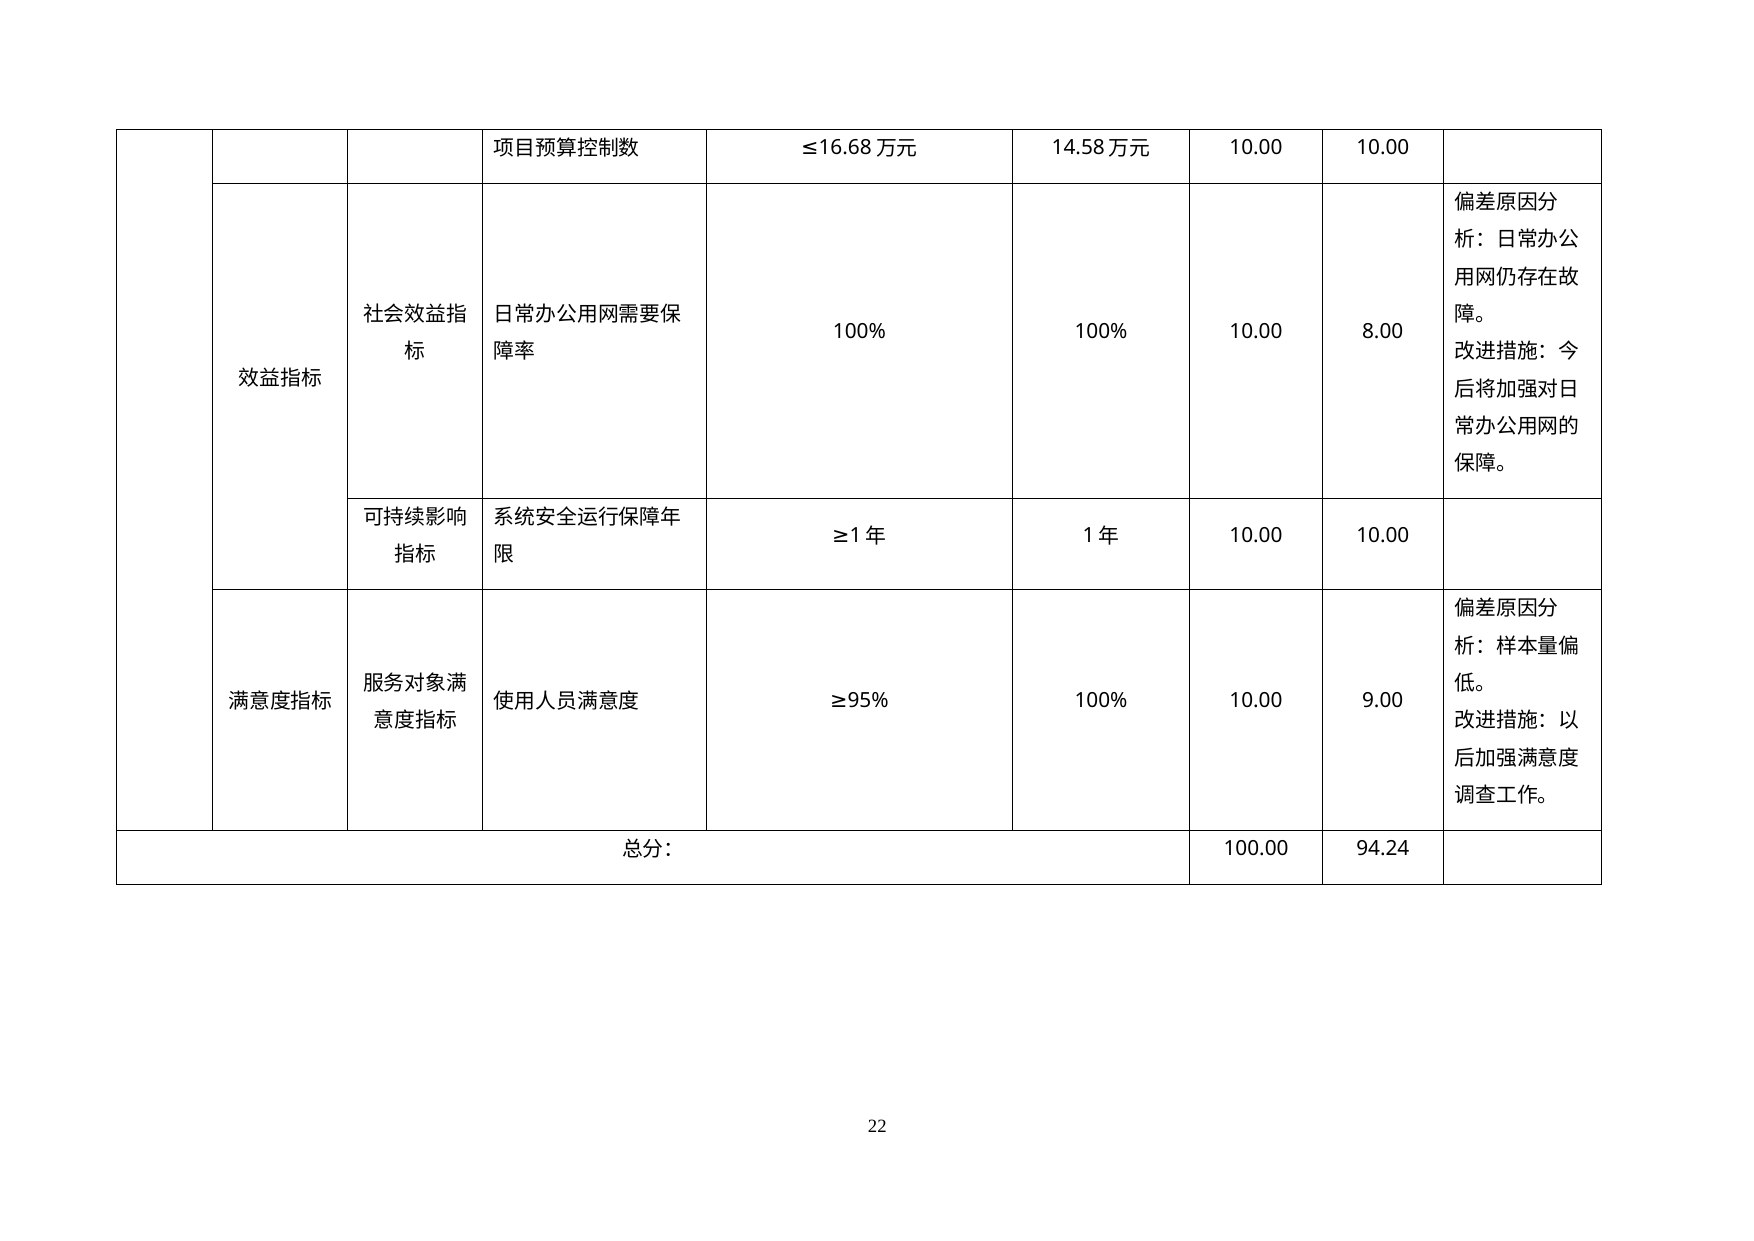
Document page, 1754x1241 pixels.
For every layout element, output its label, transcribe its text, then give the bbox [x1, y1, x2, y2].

table_cell 使用人员满意度 [483, 590, 706, 830]
table_cell 1年 [1013, 499, 1189, 589]
table_cell 100.00 [1190, 831, 1322, 884]
table_cell 10.00 [1190, 130, 1322, 183]
table_cell [1444, 499, 1601, 589]
table_cell [1444, 831, 1601, 884]
table_cell ≤16.68万元 [707, 130, 1012, 183]
table_cell 社会效益指标 [348, 184, 482, 498]
table_cell 满意度指标 [213, 590, 347, 830]
table_cell 日常办公用网需要保障率 [483, 184, 706, 498]
table_cell 10.00 [1323, 130, 1443, 183]
table_cell 8.00 [1323, 184, 1443, 498]
table_cell 100% [1013, 184, 1189, 498]
table_cell ≥1年 [707, 499, 1012, 589]
table_cell 9.00 [1323, 590, 1443, 830]
table_cell 94.24 [1323, 831, 1443, 884]
table_cell 10.00 [1190, 184, 1322, 498]
table_cell ≥95% [707, 590, 1012, 830]
table_cell 10.00 [1190, 499, 1322, 589]
table_cell 服务对象满意度指标 [348, 590, 482, 830]
table_cell [1444, 130, 1601, 183]
table_cell 10.00 [1190, 590, 1322, 830]
table_cell 项目预算控制数 [483, 130, 706, 183]
table_cell 偏差原因分析：日常办公用网仍存在故障。 改进措施：今后将加强对日常办公用网的保障。 [1444, 184, 1601, 498]
table_cell 100% [707, 184, 1012, 498]
table_cell 效益指标 [213, 184, 347, 589]
table_cell 总分： [117, 831, 1189, 884]
table_cell 14.58万元 [1013, 130, 1189, 183]
table_cell 10.00 [1323, 499, 1443, 589]
table_cell 可持续影响指标 [348, 499, 482, 589]
table_cell 系统安全运行保障年限 [483, 499, 706, 589]
table_cell 偏差原因分析：样本量偏低。 改进措施：以后加强满意度调查工作。 [1444, 590, 1601, 830]
table_cell 100% [1013, 590, 1189, 830]
